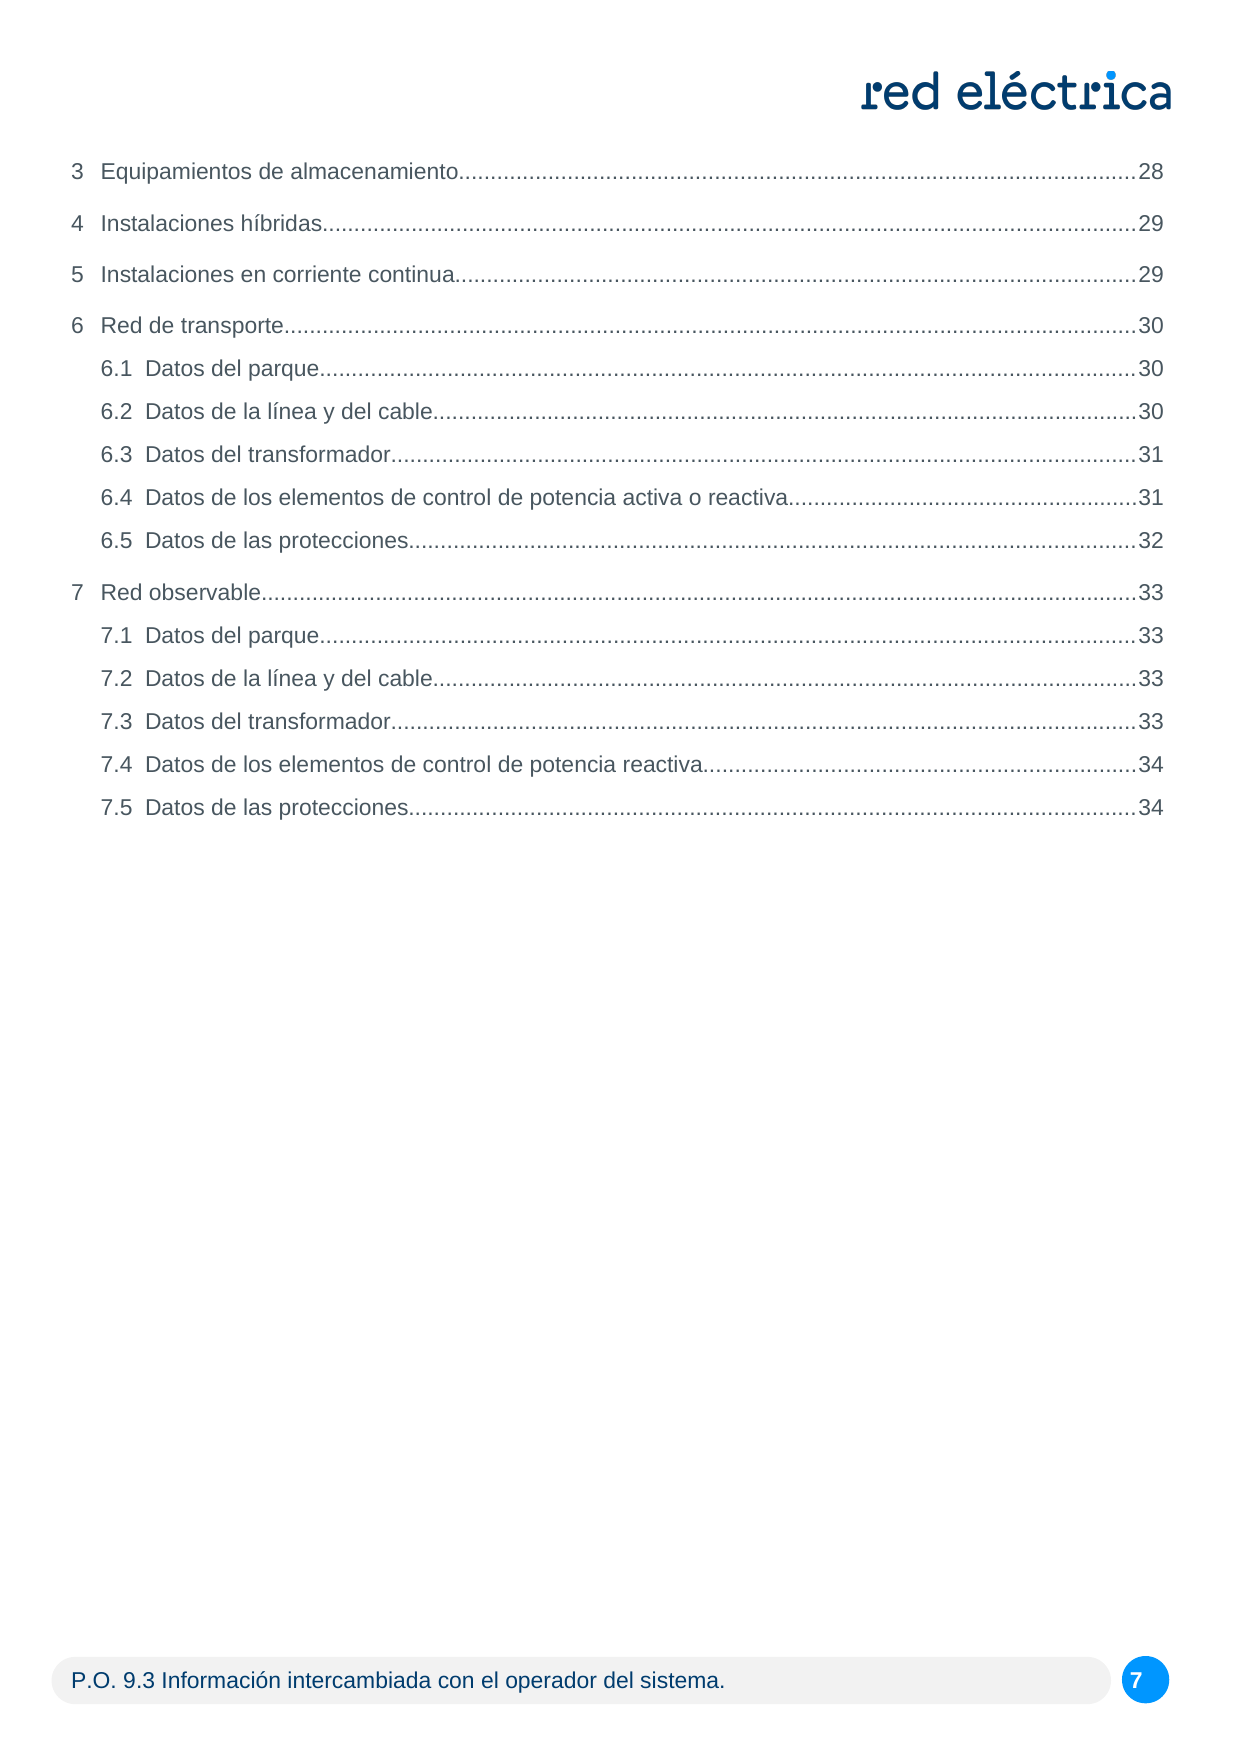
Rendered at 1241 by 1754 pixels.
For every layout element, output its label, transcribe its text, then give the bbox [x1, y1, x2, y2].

text 7.4 Datos de los elementos de control de potencia reactiva 34 [100, 751, 1169, 777]
text 4 Instalaciones híbridas 29 [71, 209, 1169, 236]
text 7 Red observable 33 [71, 579, 1169, 605]
text 3 Equipamientos de almacenamiento 28 [71, 158, 1169, 184]
text 6.2 Datos de la línea y del cable 30 [100, 398, 1169, 424]
text 6 Red de transporte 30 [71, 312, 1169, 338]
text 6.1 Datos del parque 30 [100, 355, 1169, 382]
text 6.3 Datos del transformador 31 [100, 441, 1169, 468]
text 7.2 Datos de la línea y del cable 33 [100, 665, 1169, 691]
text 6.4 Datos de los elementos de control de potencia activa o reactiva 31 [100, 484, 1169, 511]
text 5 Instalaciones en corriente continua 29 [71, 261, 1169, 287]
text 7.1 Datos del parque 33 [100, 622, 1169, 648]
text 7.5 Datos de las protecciones 34 [100, 794, 1169, 820]
text 7.3 Datos del transformador 33 [100, 708, 1169, 734]
text 6.5 Datos de las protecciones 32 [100, 527, 1169, 554]
picture [861, 71, 1171, 110]
